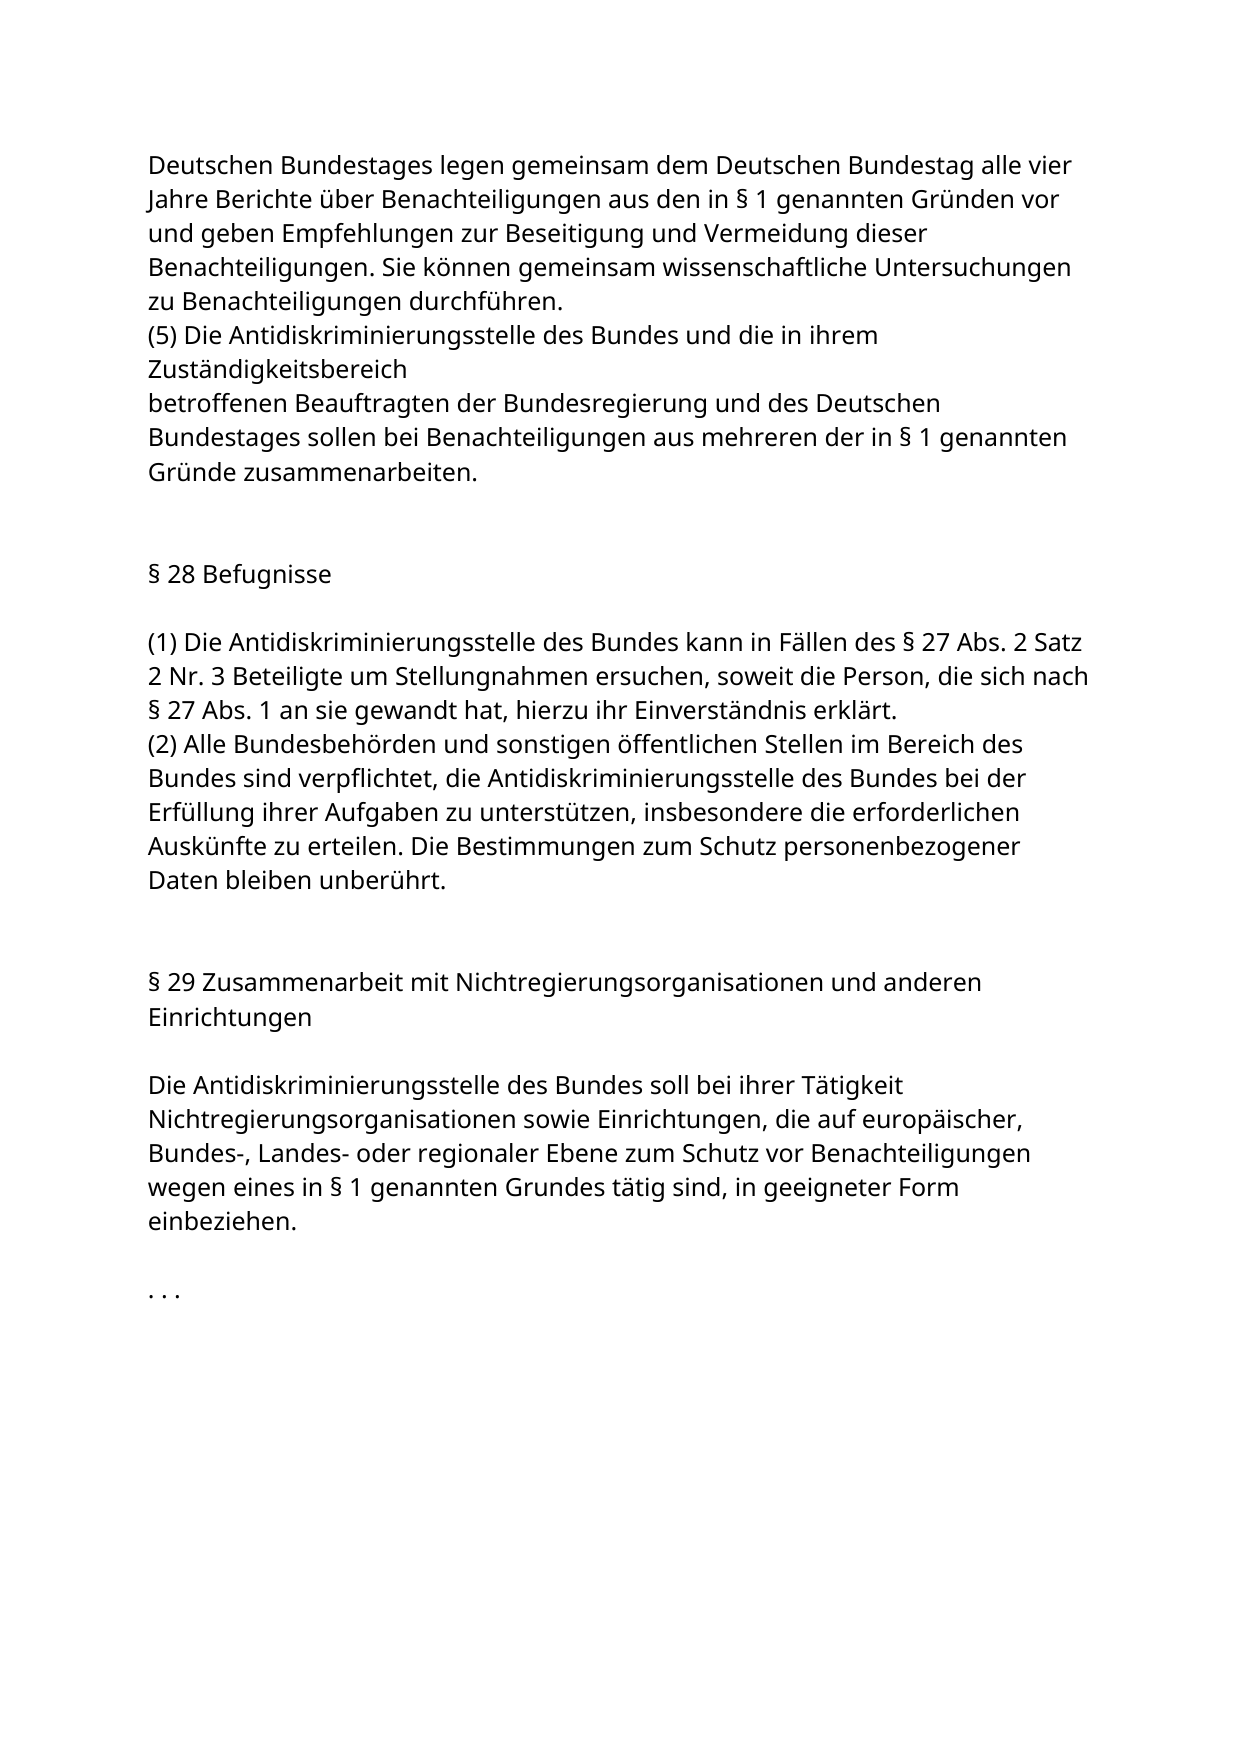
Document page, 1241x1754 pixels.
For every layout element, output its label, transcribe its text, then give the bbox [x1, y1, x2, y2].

text Die Antidiskriminierungsstelle des Bundes soll bei ihrer Tätigkeit Nichtregierungsorganisationen sowie Einrichtungen, die auf europäischer, Bundes-, Landes- oder regionaler Ebene zum Schutz vor Benachteiligungen wegen eines in § 1 genannten Grundes tätig sind, in geeigneter Form einbeziehen. [148, 1067, 1093, 1238]
text § 29 Zusammenarbeit mit Nichtregierungsorganisationen und anderen Einrichtungen [148, 965, 1093, 1033]
text . . . [148, 1272, 1093, 1306]
text betroffenen Beauftragten der Bundesregierung und des Deutschen Bundestages sollen bei Benachteiligungen aus mehreren der in § 1 genannten Gründe zusammenarbeiten. [148, 386, 1093, 488]
text § 28 Befugnisse [148, 556, 1093, 590]
text (2) Alle Bundesbehörden und sonstigen öffentlichen Stellen im Bereich des Bundes sind verpflichtet, die Antidiskriminierungsstelle des Bundes bei der Erfüllung ihrer Aufgaben zu unterstützen, insbesondere die erforderlichen Auskünfte zu erteilen. Die Bestimmungen zum Schutz personenbezogener Daten bleiben unberührt. [148, 727, 1093, 897]
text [148, 148, 1093, 318]
text (5) Die Antidiskriminierungsstelle des Bundes und die in ihrem Zuständigkeitsbereich [148, 318, 1093, 386]
text (1) Die Antidiskriminierungsstelle des Bundes kann in Fällen des § 27 Abs. 2 Satz 2 Nr. 3 Beteiligte um Stellungnahmen ersuchen, soweit die Person, die sich nach § 27 Abs. 1 an sie gewandt hat, hierzu ihr Einverständnis erklärt. [148, 624, 1093, 727]
